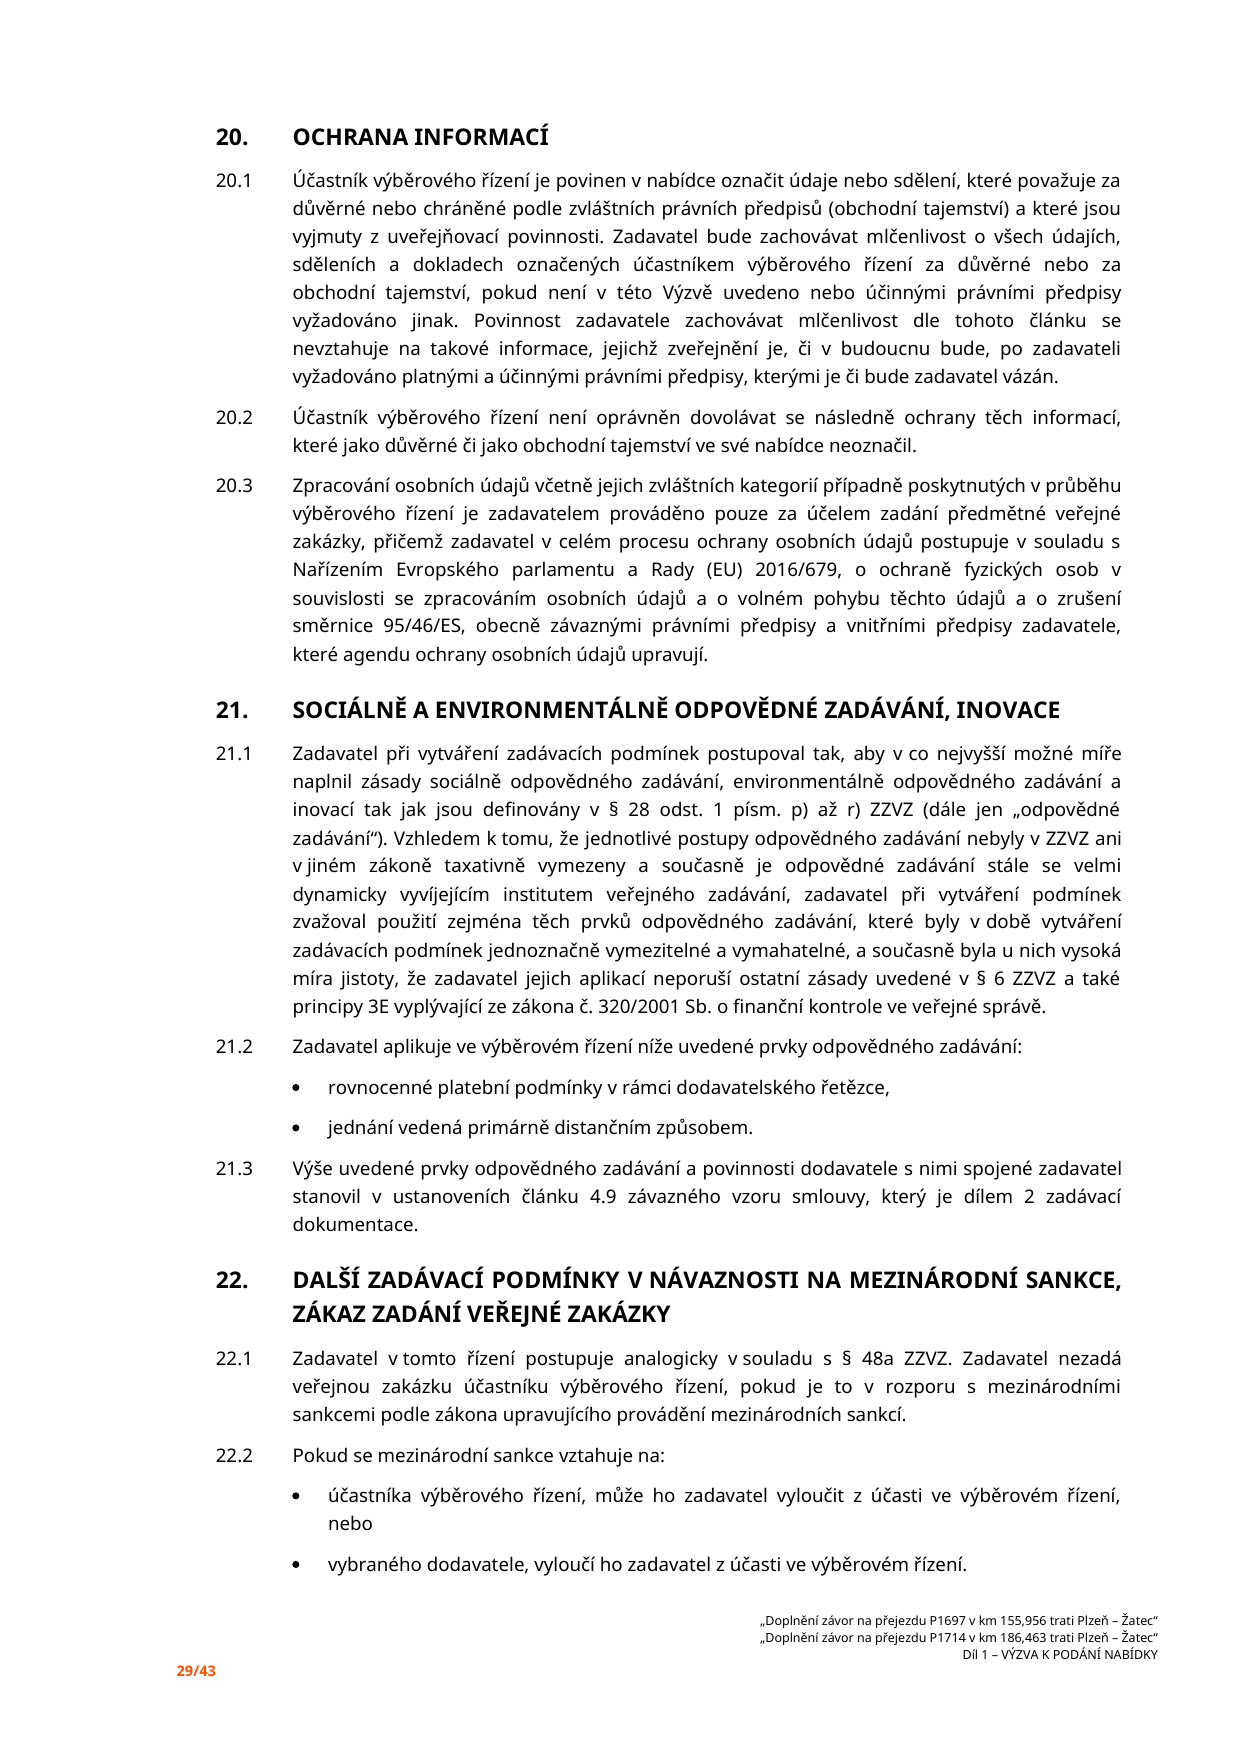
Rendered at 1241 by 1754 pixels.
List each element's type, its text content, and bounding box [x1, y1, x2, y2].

text Další zadávací podmínky v návaznosti na MEZINÁRODNÍ sankce, zákaz zadání veřejné zakázky [216, 1264, 1122, 1330]
text účastníka výběrového řízení, může ho zadavatel vyloučit z účasti ve výběrovém řízení, nebo [292, 1482, 1122, 1536]
text Účastník výběrového řízení není oprávněn dovolávat se následně ochrany těch informací, které jako důvěrné či jako obchodní tajemství ve své nabídce neoznačil. [216, 404, 1122, 458]
text Zadavatel při vytváření zadávacích podmínek postupoval tak, aby v co nejvyšší možné míře naplnil zásady sociálně odpovědného zadávání, environmentálně odpovědného zadávání a inovací tak jak jsou definovány v § 28 odst. 1 písm. p) až r) ZZVZ (dále jen „odpovědné zadávání“). Vzhledem k tomu, že jednotlivé postupy odpovědného zadávání nebyly v ZZVZ ani v jiném zákoně taxativně vymezeny a současně je odpovědné zadávání stále se velmi dynamicky vyvíjejícím institutem veřejného zadávání, zadavatel při vytváření podmínek zvažoval použití zejména těch prvků odpovědného zadávání, které byly v době vytváření zadávacích podmínek jednoznačně vymezitelné a vymahatelné, a současně byla u nich vysoká míra jistoty, že zadavatel jejich aplikací neporuší ostatní zásady uvedené v § 6 ZZVZ a také principy 3E vyplývající ze zákona č. 320/2001 Sb. o finanční kontrole ve veřejné správě. [216, 741, 1122, 1018]
text vybraného dodavatele, vyloučí ho zadavatel z účasti ve výběrovém řízení. [292, 1551, 1122, 1576]
text rovnocenné platební podmínky v rámci dodavatelského řetězce, [292, 1074, 1122, 1099]
text Pokud se mezinárodní sankce vztahuje na: [216, 1442, 1122, 1467]
text Zadavatel v tomto řízení postupuje analogicky v souladu s § 48a ZZVZ. Zadavatel nezadá veřejnou zakázku účastníku výběrového řízení, pokud je to v rozporu s mezinárodními sankcemi podle zákona upravujícího provádění mezinárodních sankcí. [216, 1345, 1122, 1427]
text Zadavatel aplikuje ve výběrovém řízení níže uvedené prvky odpovědného zadávání: [216, 1033, 1122, 1059]
text Zpracování osobních údajů včetně jejich zvláštních kategorií případně poskytnutých v průběhu výběrového řízení je zadavatelem prováděno pouze za účelem zadání předmětné veřejné zakázky, přičemž zadavatel v celém procesu ochrany osobních údajů postupuje v souladu s Nařízením Evropského parlamentu a Rady (EU) 2016/679, o ochraně fyzických osob v souvislosti se zpracováním osobních údajů a o volném pohybu těchto údajů a o zrušení směrnice 95/46/ES, obecně závaznými právními předpisy a vnitřními předpisy zadavatele, které agendu ochrany osobních údajů upravují. [216, 473, 1122, 666]
text Výše uvedené prvky odpovědného zadávání a povinnosti dodavatele s nimi spojené zadavatel stanovil v ustanoveních článku 4.9 závazného vzoru smlouvy, který je dílem 2 zadávací dokumentace. [216, 1155, 1122, 1237]
text jednání vedená primárně distančním způsobem. [292, 1114, 1122, 1140]
text SOCIÁLNĚ A ENVIRONMENTÁLNĚ ODPOVĚDNÉ ZADÁVÁNÍ, INOVACE [216, 694, 1122, 725]
text OCHRANA INFORMACÍ [216, 121, 1122, 152]
text Účastník výběrového řízení je povinen v nabídce označit údaje nebo sdělení, které považuje za důvěrné nebo chráněné podle zvláštních právních předpisů (obchodní tajemství) a které jsou vyjmuty z uveřejňovací povinnosti. Zadavatel bude zachovávat mlčenlivost o všech údajích, sděleních a dokladech označených účastníkem výběrového řízení za důvěrné nebo za obchodní tajemství, pokud není v této Výzvě uvedeno nebo účinnými právními předpisy vyžadováno jinak. Povinnost zadavatele zachovávat mlčenlivost dle tohoto článku se nevztahuje na takové informace, jejichž zveřejnění je, či v budoucnu bude, po zadavateli vyžadováno platnými a účinnými právními předpisy, kterými je či bude zadavatel vázán. [216, 167, 1122, 389]
